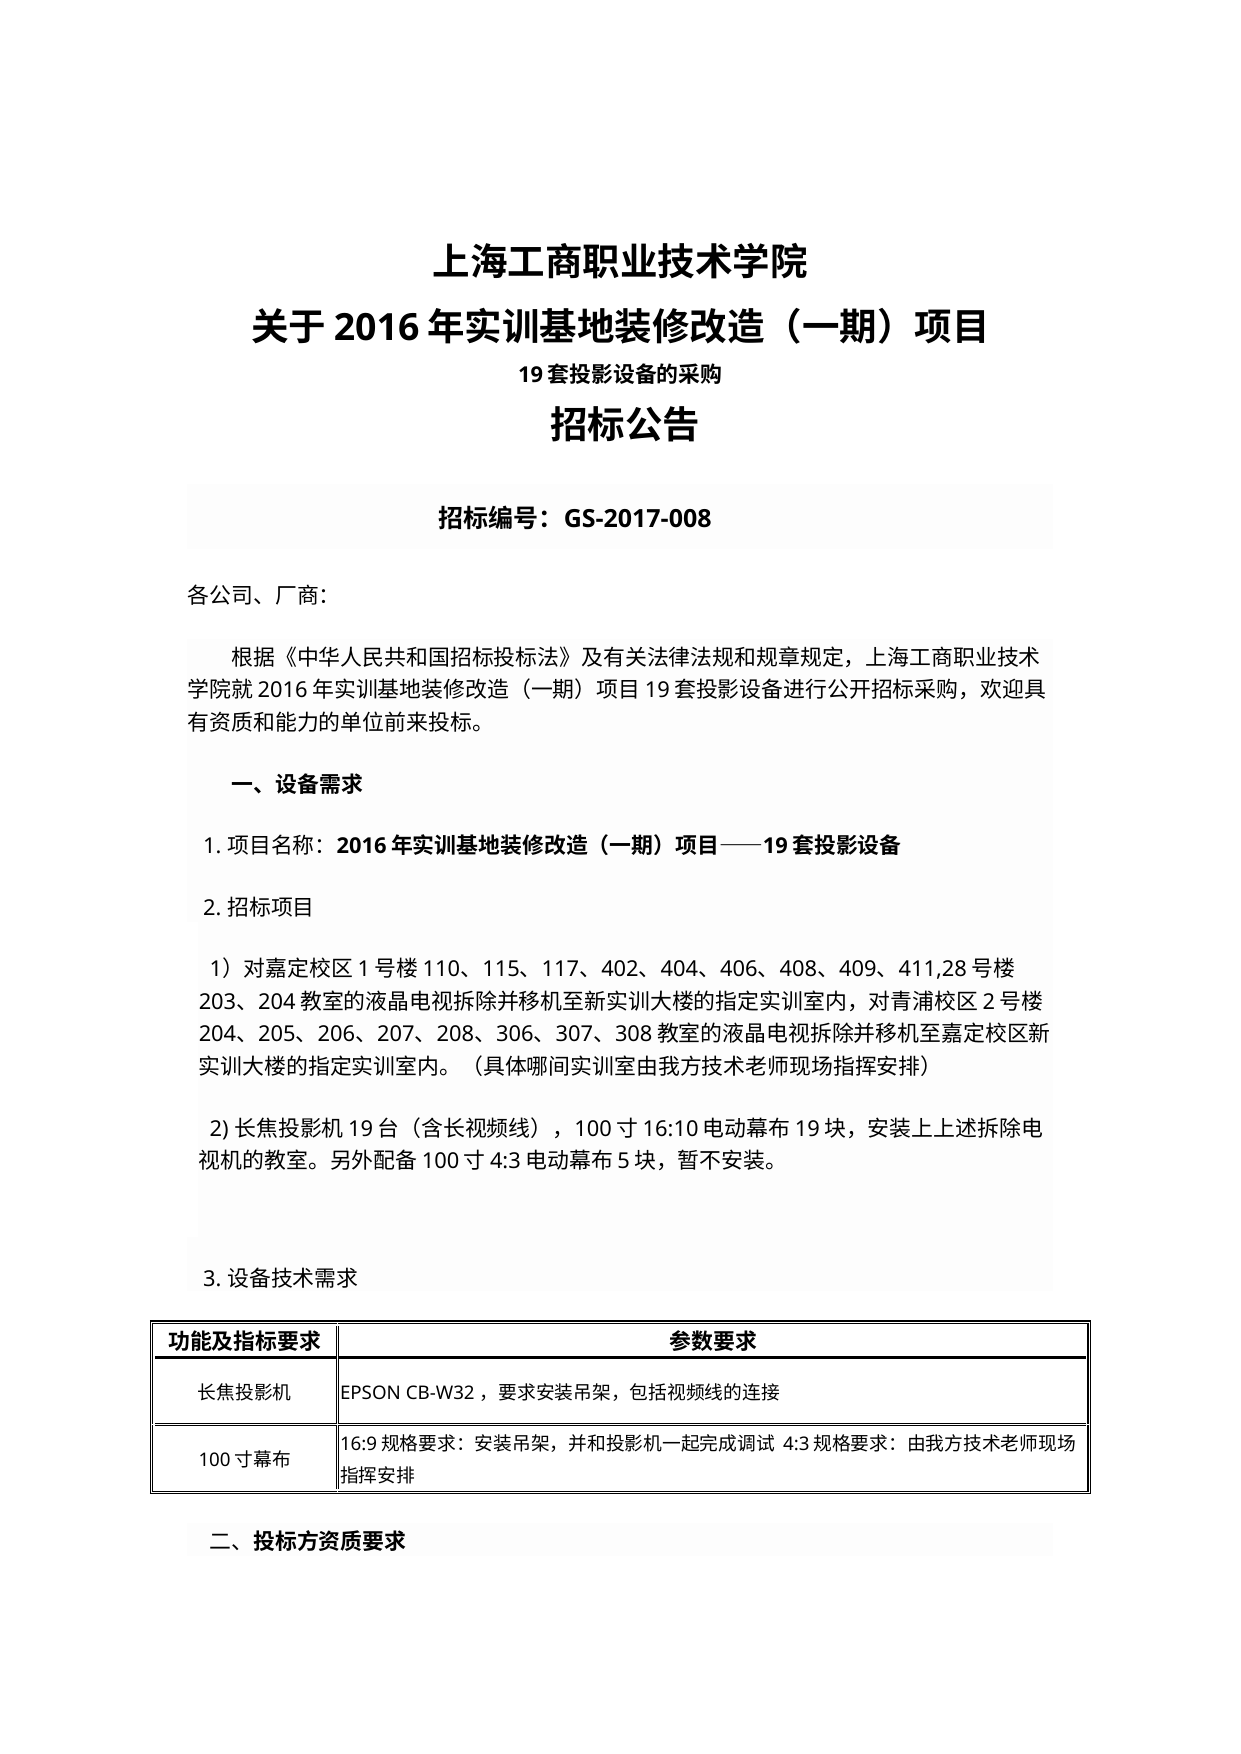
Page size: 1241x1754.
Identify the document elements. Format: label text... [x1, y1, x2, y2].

table_header 功能及指标要求 [153, 1324, 337, 1356]
text 3. 设备技术需求 [187, 1266, 1053, 1291]
text 招标公告 [187, 389, 1053, 454]
text 1）对嘉定校区1号楼110、115、117、402、404、406、408、409、411,28号楼203、204教室的液晶电视拆除并移机至新实训大楼的指定实训室内，对青浦校区2号楼204、205、206、207、208、306、307、308教室的液晶电视拆除并移机至嘉定校区新实训大楼的指定实训室内。（具体哪间实训室由我方技术老师现场指挥安排） [198, 951, 1053, 1081]
text 招标编号：GS-2017-008 [187, 484, 1053, 549]
text 19套投影设备的采购 [187, 357, 1053, 389]
table_cell 16:9规格要求：安装吊架，并和投影机一起完成调试 4:3规格要求：由我方技术老师现场指挥安排 [338, 1423, 1089, 1491]
table_cell EPSON CB-W32 ，要求安装吊架，包括视频线的连接 [339, 1356, 1087, 1423]
table_header 参数要求 [338, 1324, 1087, 1356]
text 1. 项目名称：2016年实训基地装修改造（一期）项目——19套投影设备 [187, 828, 1053, 860]
text 上海工商职业技术学院 [187, 227, 1053, 292]
text 一、设备需求 [187, 766, 1053, 799]
text 关于2016年实训基地装修改造（一期）项目 [187, 292, 1053, 357]
table_cell 长焦投影机 [153, 1356, 336, 1423]
text 根据《中华人民共和国招标投标法》及有关法律法规和规章规定，上海工商职业技术学院就2016年实训基地装修改造（一期）项目19套投影设备进行公开招标采购，欢迎具有资质和能力的单位前来投标。 [187, 639, 1053, 737]
text 各公司、厂商： [187, 578, 1053, 610]
table_cell 100寸幕布 [151, 1423, 337, 1491]
text 2) 长焦投影机19台（含长视频线），100寸16:10电动幕布19块，安装上上述拆除电视机的教室。另外配备100寸4:3电动幕布5块，暂不安装。 [198, 1110, 1053, 1175]
text 2. 招标项目 [187, 889, 1053, 922]
text 二、投标方资质要求 [187, 1523, 1053, 1556]
